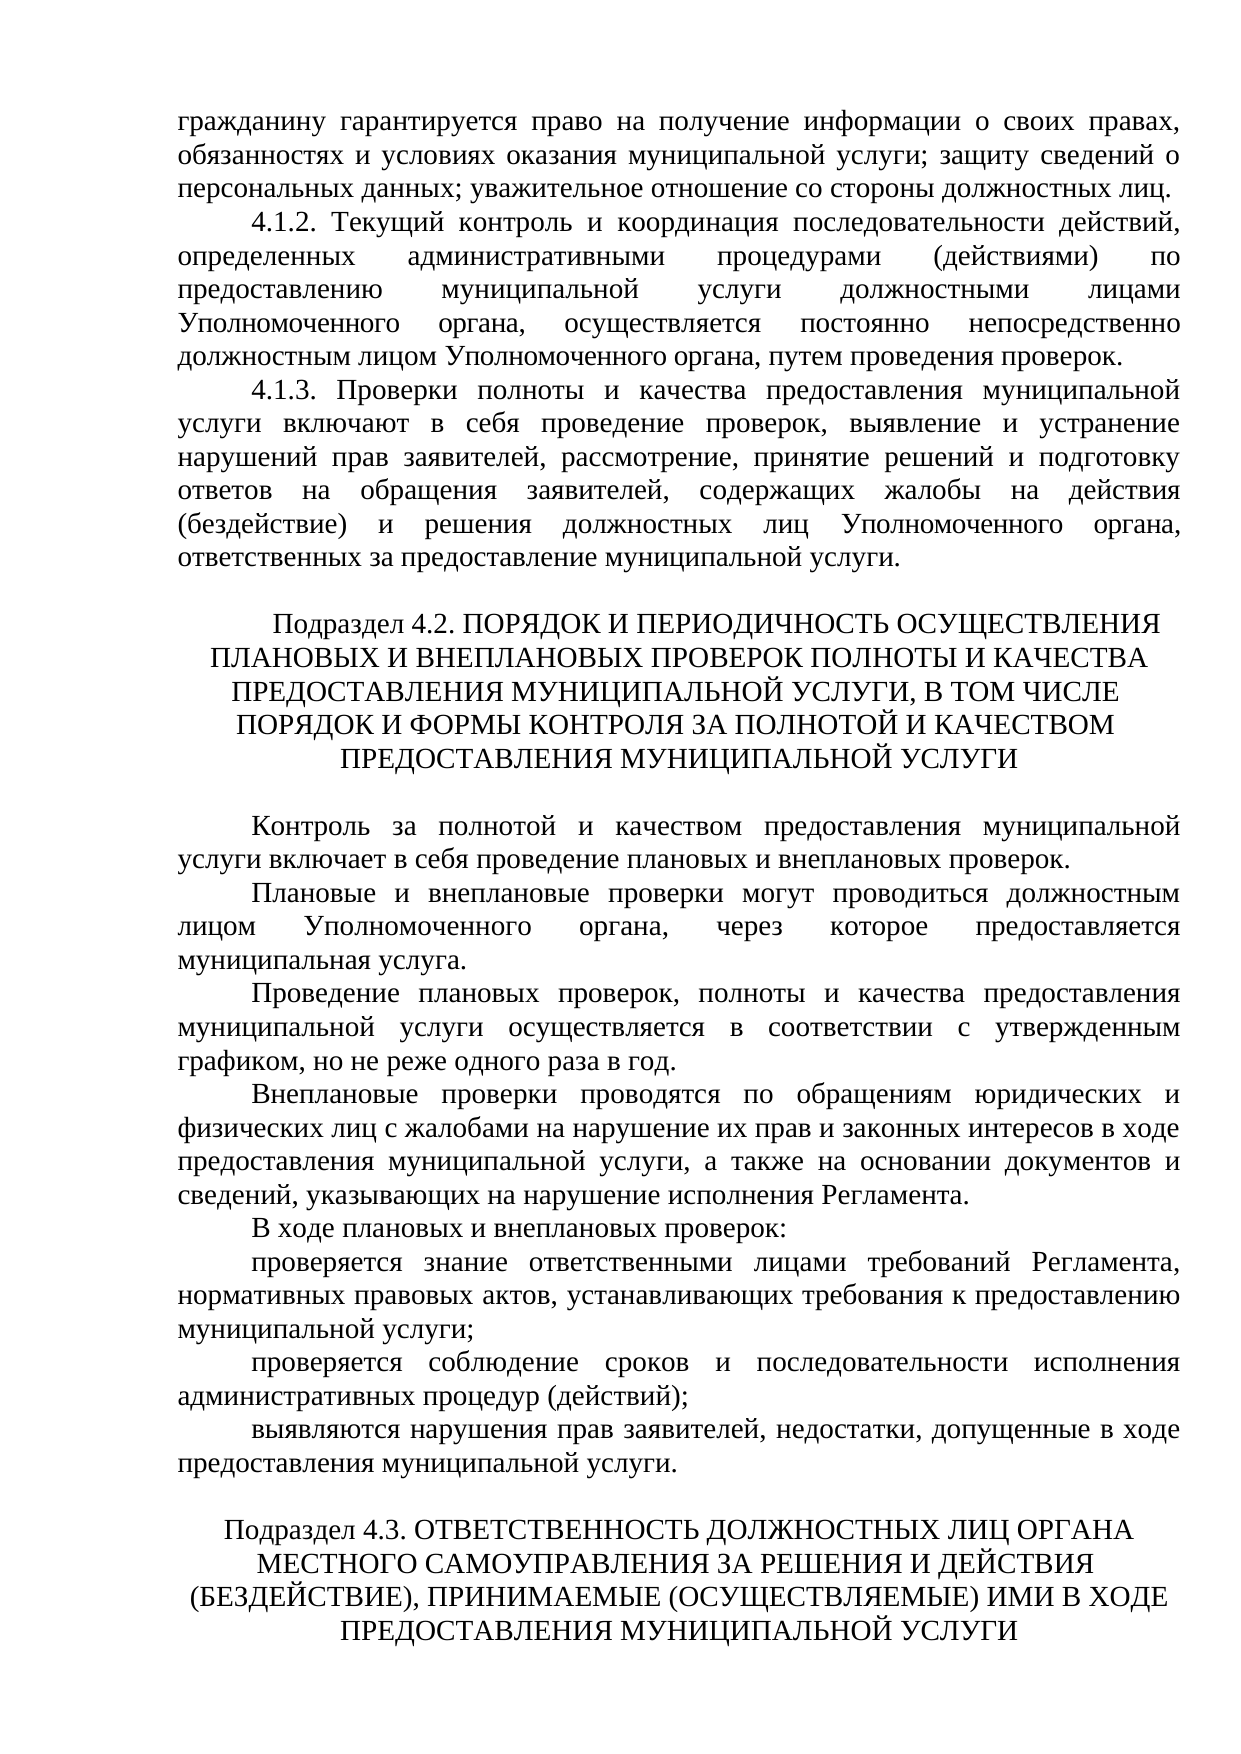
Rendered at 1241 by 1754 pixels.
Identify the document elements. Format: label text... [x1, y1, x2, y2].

text выявляются нарушения прав заявителей, недостатки, допущенные в ходе предоставления муниципальной услуги. [177, 1412, 1181, 1479]
text Проведение плановых проверок, полноты и качества предоставления муниципальной услуги осуществляется в соответствии с утвержденным графиком, но не реже одного раза в год. [177, 976, 1181, 1076]
text Подраздел 4.2. ПОРЯДОК И ПЕРИОДИЧНОСТЬ ОСУЩЕСТВЛЕНИЯ ПЛАНОВЫХ И ВНЕПЛАНОВЫХ ПРОВЕРОК ПОЛНОТЫ И КАЧЕСТВА ПРЕДОСТАВЛЕНИЯ МУНИЦИПАЛЬНОЙ УСЛУГИ, В ТОМ ЧИСЛЕ ПОРЯДОК И ФОРМЫ КОНТРОЛЯ ЗА ПОЛНОТОЙ И КАЧЕСТВОМ ПРЕДОСТАВЛЕНИЯ МУНИЦИПАЛЬНОЙ УСЛУГИ [177, 607, 1181, 774]
text проверяется соблюдение сроков и последовательности исполнения административных процедур (действий); [177, 1344, 1181, 1412]
text проверяется знание ответственными лицами требований Регламента, нормативных правовых актов, устанавливающих требования к предоставлению муниципальной услуги; [177, 1244, 1181, 1344]
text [177, 103, 1181, 204]
text Внеплановые проверки проводятся по обращениям юридических и физических лиц с жалобами на нарушение их прав и законных интересов в ходе предоставления муниципальной услуги, а также на основании документов и сведений, указывающих на нарушение исполнения Регламента. [177, 1076, 1181, 1210]
text 4.1.2. Текущий контроль и координация последовательности действий, определенных административными процедурами (действиями) по предоставлению муниципальной услуги должностными лицами Уполномоченного органа, осуществляется постоянно непосредственно должностным лицом Уполномоченного органа, путем проведения проверок. [177, 204, 1181, 372]
text Контроль за полнотой и качеством предоставления муниципальной услуги включает в себя проведение плановых и внеплановых проверок. [177, 808, 1181, 875]
text Плановые и внеплановые проверки могут проводиться должностным лицом Уполномоченного органа, через которое предоставляется муниципальная услуга. [177, 875, 1181, 976]
text Подраздел 4.3. ОТВЕТСТВЕННОСТЬ ДОЛЖНОСТНЫХ ЛИЦ ОРГАНА МЕСТНОГО САМОУПРАВЛЕНИЯ ЗА РЕШЕНИЯ И ДЕЙСТВИЯ (БЕЗДЕЙСТВИЕ), ПРИНИМАЕМЫЕ (ОСУЩЕСТВЛЯЕМЫЕ) ИМИ В ХОДЕ ПРЕДОСТАВЛЕНИЯ МУНИЦИПАЛЬНОЙ УСЛУГИ [177, 1512, 1181, 1646]
text 4.1.3. Проверки полноты и качества предоставления муниципальной услуги включают в себя проведение проверок, выявление и устранение нарушений прав заявителей, рассмотрение, принятие решений и подготовку ответов на обращения заявителей, содержащих жалобы на действия (бездействие) и решения должностных лиц Уполномоченного органа, ответственных за предоставление муниципальной услуги. [177, 372, 1181, 573]
text В ходе плановых и внеплановых проверок: [177, 1210, 1181, 1244]
